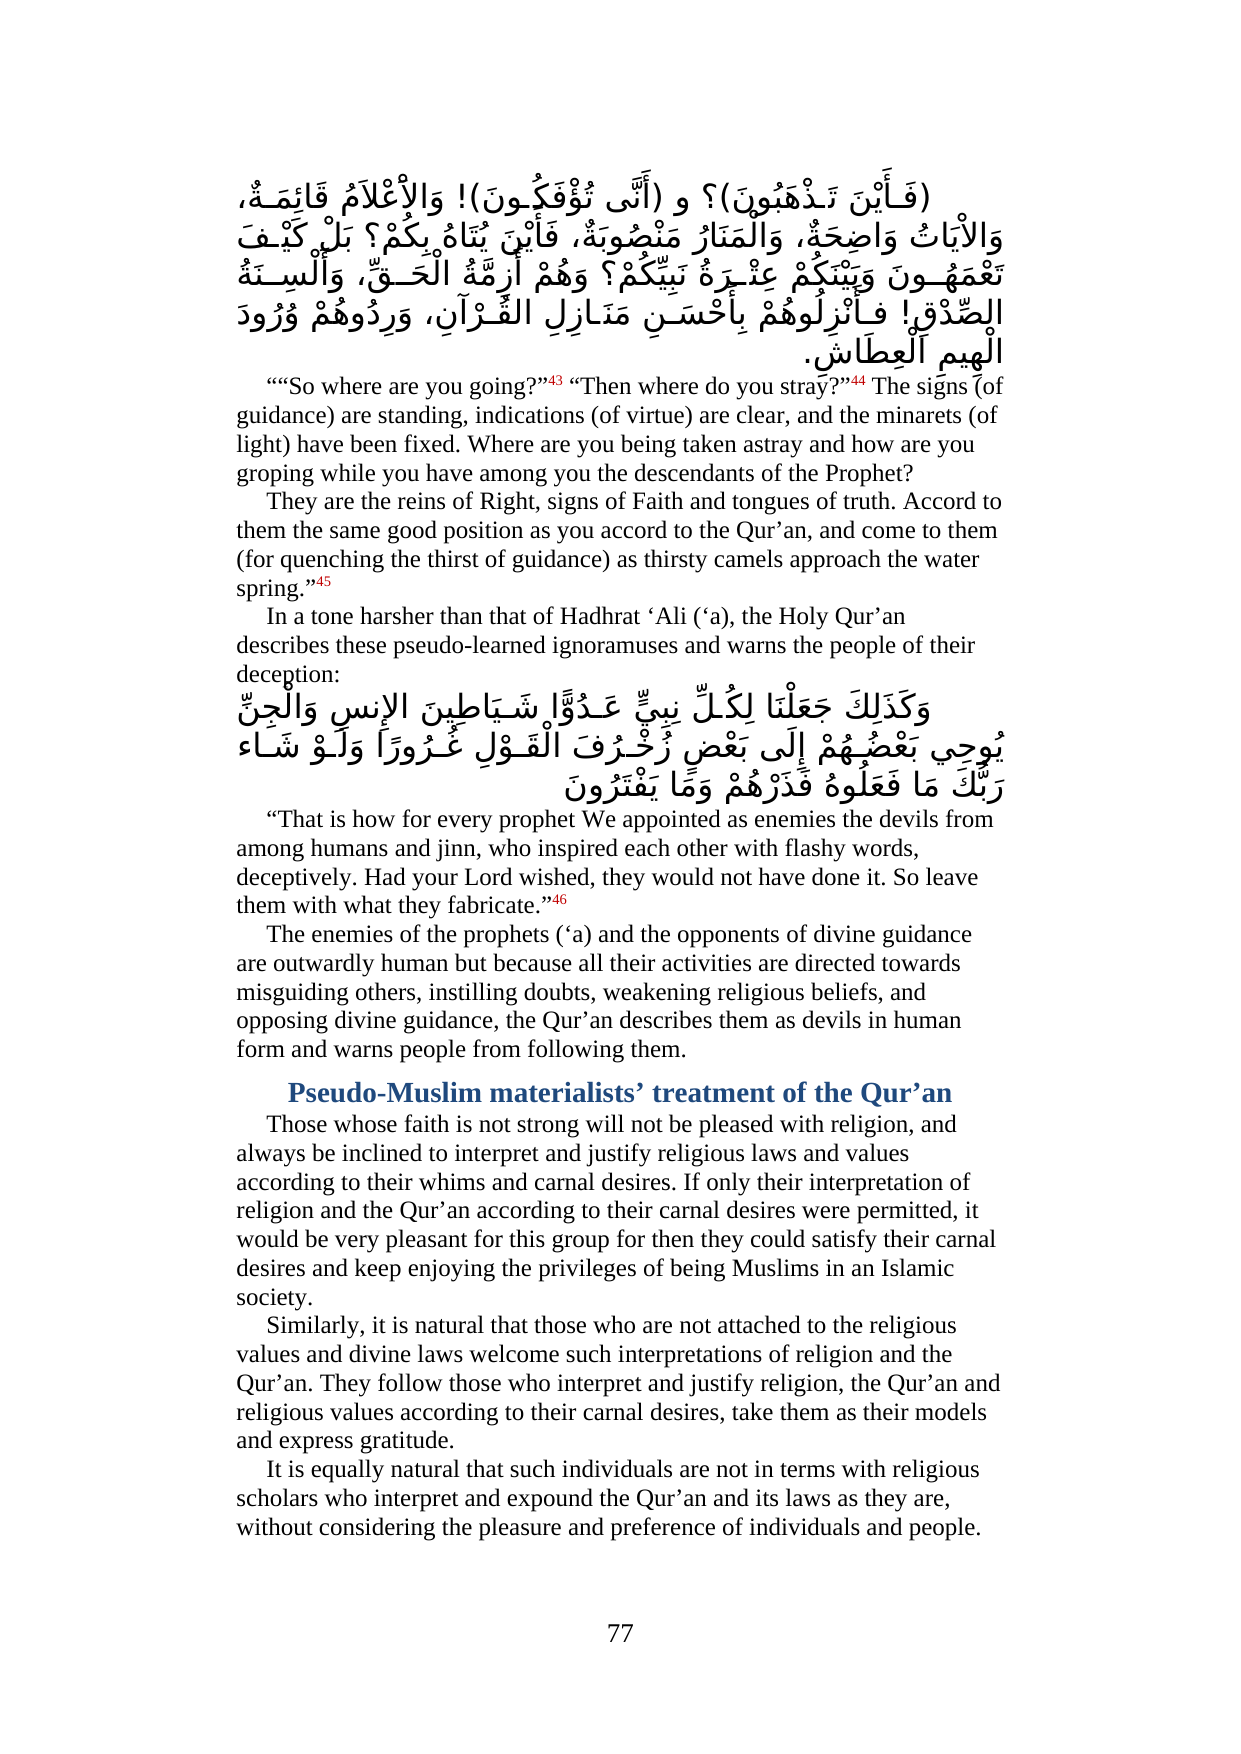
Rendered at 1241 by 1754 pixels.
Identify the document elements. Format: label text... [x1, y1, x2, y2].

text The enemies of the prophets (‘a) and the opponents of divine guidance are outwardly human but because all their activities are directed towards misguiding others, instilling doubts, weakening religious beliefs, and opposing divine guidance, the Qur’an describes them as devils in human form and warns people from following them. [236, 919, 1004, 1063]
text They are the reins of Right, signs of Faith and tongues of truth. Accord to them the same good position as you accord to the Qur’an, and come to them (for quenching the thirst of guidance) as thirsty camels approach the water spring.”45 [236, 486, 1004, 601]
text Those whose faith is not strong will not be pleased with religion, and always be inclined to interpret and justify religious laws and values according to their whims and carnal desires. If only their interpretation of religion and the Qur’an according to their carnal desires were permitted, it would be very pleasant for this group for then they could satisfy their carnal desires and keep enjoying the privileges of being Muslims in an Islamic society. [236, 1109, 1004, 1310]
text (فَأَيْنَ تَذْهَبُونَ)؟ و (أَنَّى تُؤْفَكُونَ)! وَالاَْعْلاَمُ قَائِمَةٌ، وَالاْيَاتُ وَاضِحَةٌ، وَالْمَنَارُ مَنْصُوبَةٌ، فَأَيْنَ يُتَاهُ بِكُمْ؟ بَلْ كَيْفَ تَعْمَهُونَ وَبَيْنَكُمْ عِتْرَةُ نَبِيِّكُمْ؟ وَهُمْ أَزِمَّةُ الْحَقِّ، وَأَلْسِنَةُ الصِّدْقِ! فأَنْزِلُوهُمْ بِأَحْسَنِ مَنَازِلِ القُرْآنِ، وَرِدُوهُمْ وُرُودَ الْهِيمِ الْعِطَاشِ. [236, 177, 1004, 371]
subtitle Pseudo-Muslim materialists’ treatment of the Qur’an [236, 1076, 1004, 1109]
text Similarly, it is natural that those who are not attached to the religious values and divine laws welcome such interpretations of religion and the Qur’an. They follow those who interpret and justify religion, the Qur’an and religious values according to their carnal desires, take them as their models and express gratitude. [236, 1310, 1004, 1454]
text It is equally natural that such individuals are not in terms with religious scholars who interpret and expound the Qur’an and its laws as they are, without considering the pleasure and preference of individuals and people. [236, 1454, 1004, 1540]
text وَكَذَلِكَ جَعَلْنَا لِكُلِّ نِبِيٍّ عَدُوًّا شَيَاطِينَ الإِنسِ وَالْجِنِّ يُوحِي بَعْضُهُمْ إِلَى بَعْضٍ زُخْرُفَ الْقَوْلِ غُرُورًا وَلَوْ شَاء رَبُّكَ مَا فَعَلُوهُ فَذَرْهُمْ وَمَا يَفْتَرُونَ [236, 688, 1004, 804]
text “That is how for every prophet We appointed as enemies the devils from among humans and jinn, who inspired each other with flashy words, deceptively. Had your Lord wished, they would not have done it. So leave them with what they fabricate.”46 [236, 804, 1004, 919]
text In a tone harsher than that of Hadhrat ‘Ali (‘a), the Holy Qur’an describes these pseudo-learned ignoramuses and warns the people of their deception: [236, 601, 1004, 688]
text ““So where are you going?”43 “Then where do you stray?”44 The signs (of guidance) are standing, indications (of virtue) are clear, and the minarets (of light) have been fixed. Where are you being taken astray and how are you groping while you have among you the descendants of the Prophet? [236, 371, 1004, 486]
